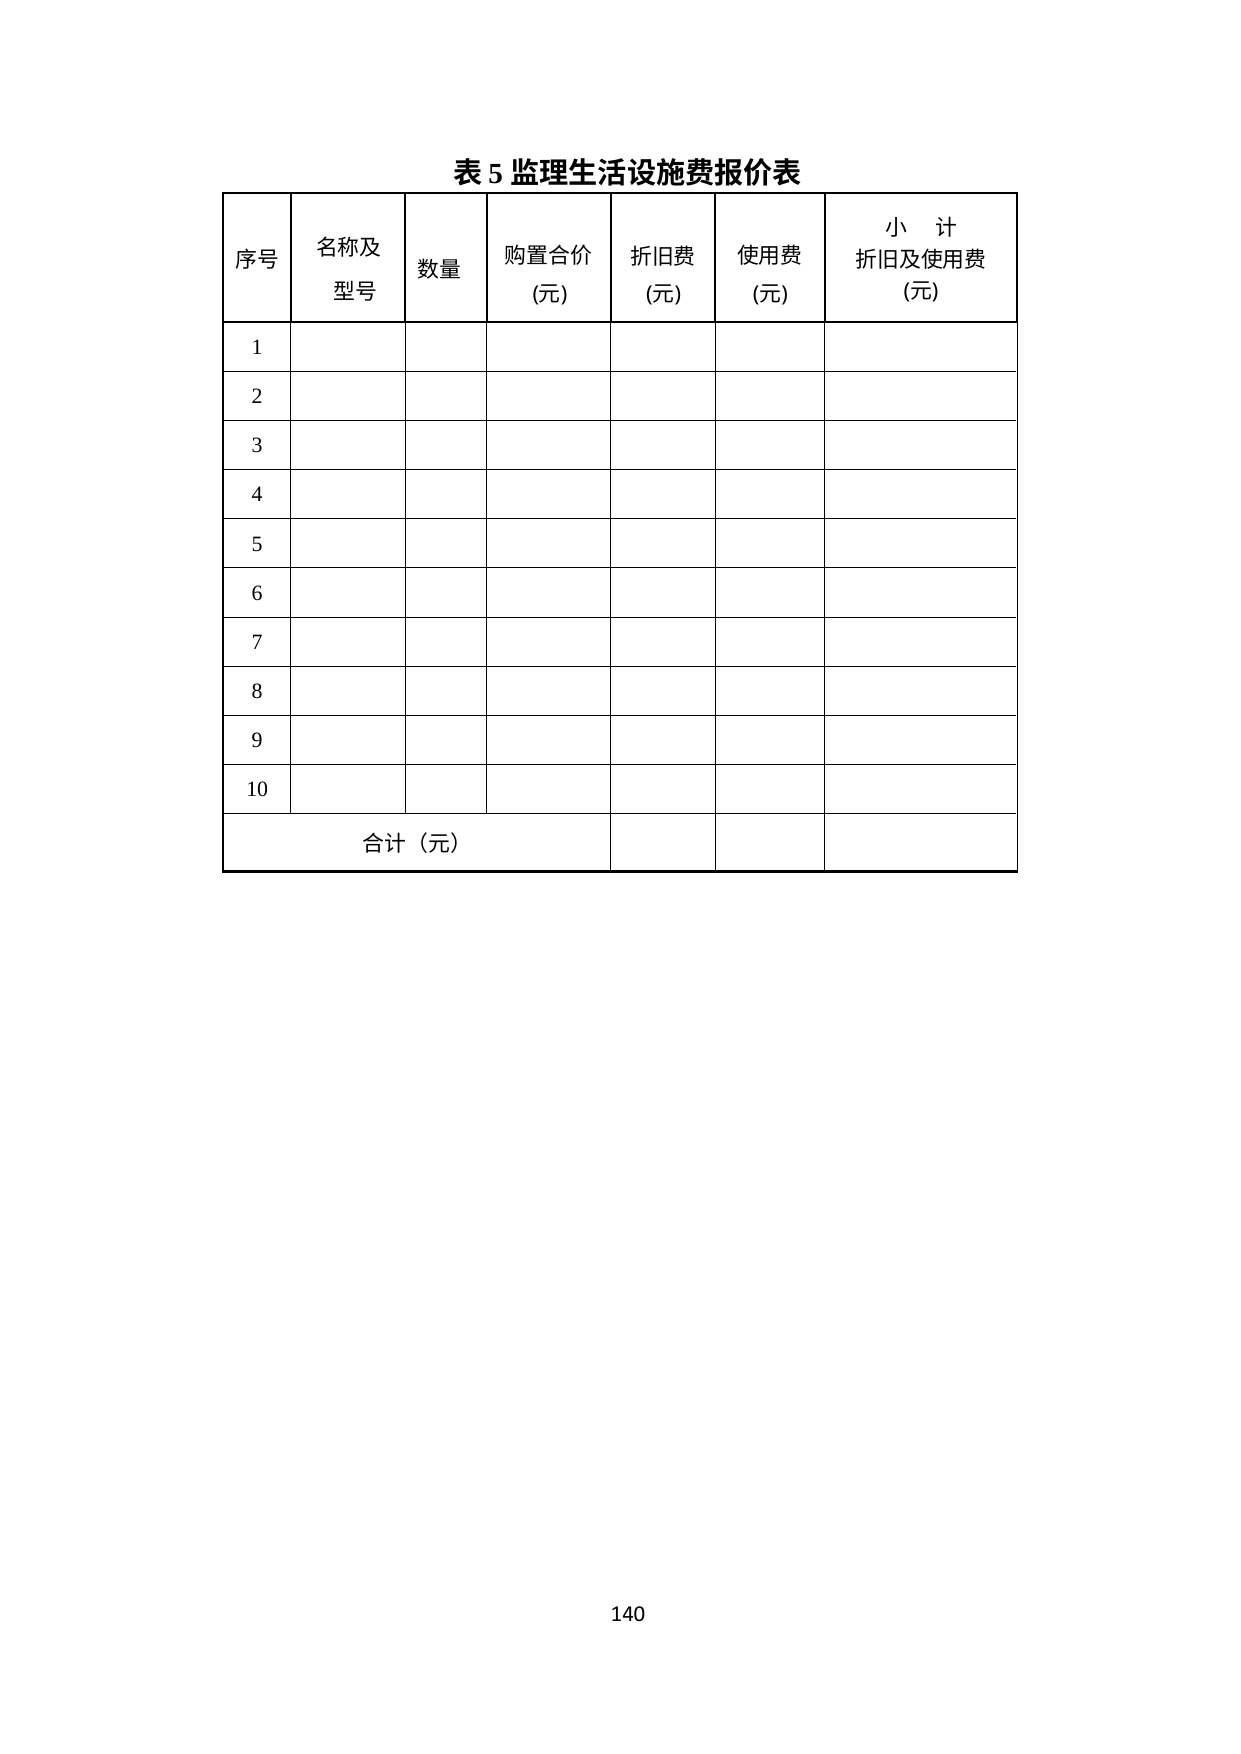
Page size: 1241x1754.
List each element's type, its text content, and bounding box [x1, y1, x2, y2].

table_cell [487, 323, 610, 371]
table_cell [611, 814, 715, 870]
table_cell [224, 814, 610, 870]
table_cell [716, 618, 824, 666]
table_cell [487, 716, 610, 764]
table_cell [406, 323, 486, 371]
text 表5 监理生活设施费报价表 [188, 150, 1052, 192]
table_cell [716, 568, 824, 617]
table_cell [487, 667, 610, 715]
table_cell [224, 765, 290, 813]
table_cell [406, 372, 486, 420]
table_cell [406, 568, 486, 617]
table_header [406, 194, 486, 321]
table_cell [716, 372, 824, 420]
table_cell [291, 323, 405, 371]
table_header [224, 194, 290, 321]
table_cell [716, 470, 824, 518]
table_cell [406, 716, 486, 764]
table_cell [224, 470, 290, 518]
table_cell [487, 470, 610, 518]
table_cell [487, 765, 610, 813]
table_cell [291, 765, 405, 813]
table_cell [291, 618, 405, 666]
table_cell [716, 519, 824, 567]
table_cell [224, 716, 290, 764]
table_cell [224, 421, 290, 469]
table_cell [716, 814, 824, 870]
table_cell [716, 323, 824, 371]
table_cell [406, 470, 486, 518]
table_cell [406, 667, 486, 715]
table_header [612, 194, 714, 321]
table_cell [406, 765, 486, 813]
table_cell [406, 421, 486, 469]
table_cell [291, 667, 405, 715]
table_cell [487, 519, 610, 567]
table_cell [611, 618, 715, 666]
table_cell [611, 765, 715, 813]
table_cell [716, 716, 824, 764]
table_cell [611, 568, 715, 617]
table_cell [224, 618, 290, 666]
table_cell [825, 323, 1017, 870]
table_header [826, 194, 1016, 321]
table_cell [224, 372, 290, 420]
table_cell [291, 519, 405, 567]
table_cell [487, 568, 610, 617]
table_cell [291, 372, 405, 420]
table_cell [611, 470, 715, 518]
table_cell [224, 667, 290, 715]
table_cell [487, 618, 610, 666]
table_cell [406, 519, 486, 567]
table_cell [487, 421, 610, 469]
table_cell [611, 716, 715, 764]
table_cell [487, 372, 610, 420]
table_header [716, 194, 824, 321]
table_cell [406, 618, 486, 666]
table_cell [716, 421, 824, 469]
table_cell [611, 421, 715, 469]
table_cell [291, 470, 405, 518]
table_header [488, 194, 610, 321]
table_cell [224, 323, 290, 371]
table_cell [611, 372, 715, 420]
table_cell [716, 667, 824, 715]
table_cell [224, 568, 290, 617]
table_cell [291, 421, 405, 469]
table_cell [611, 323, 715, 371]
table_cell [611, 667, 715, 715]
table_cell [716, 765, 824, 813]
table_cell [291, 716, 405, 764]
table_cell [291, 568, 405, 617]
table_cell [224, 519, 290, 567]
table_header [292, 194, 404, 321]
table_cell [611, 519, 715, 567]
